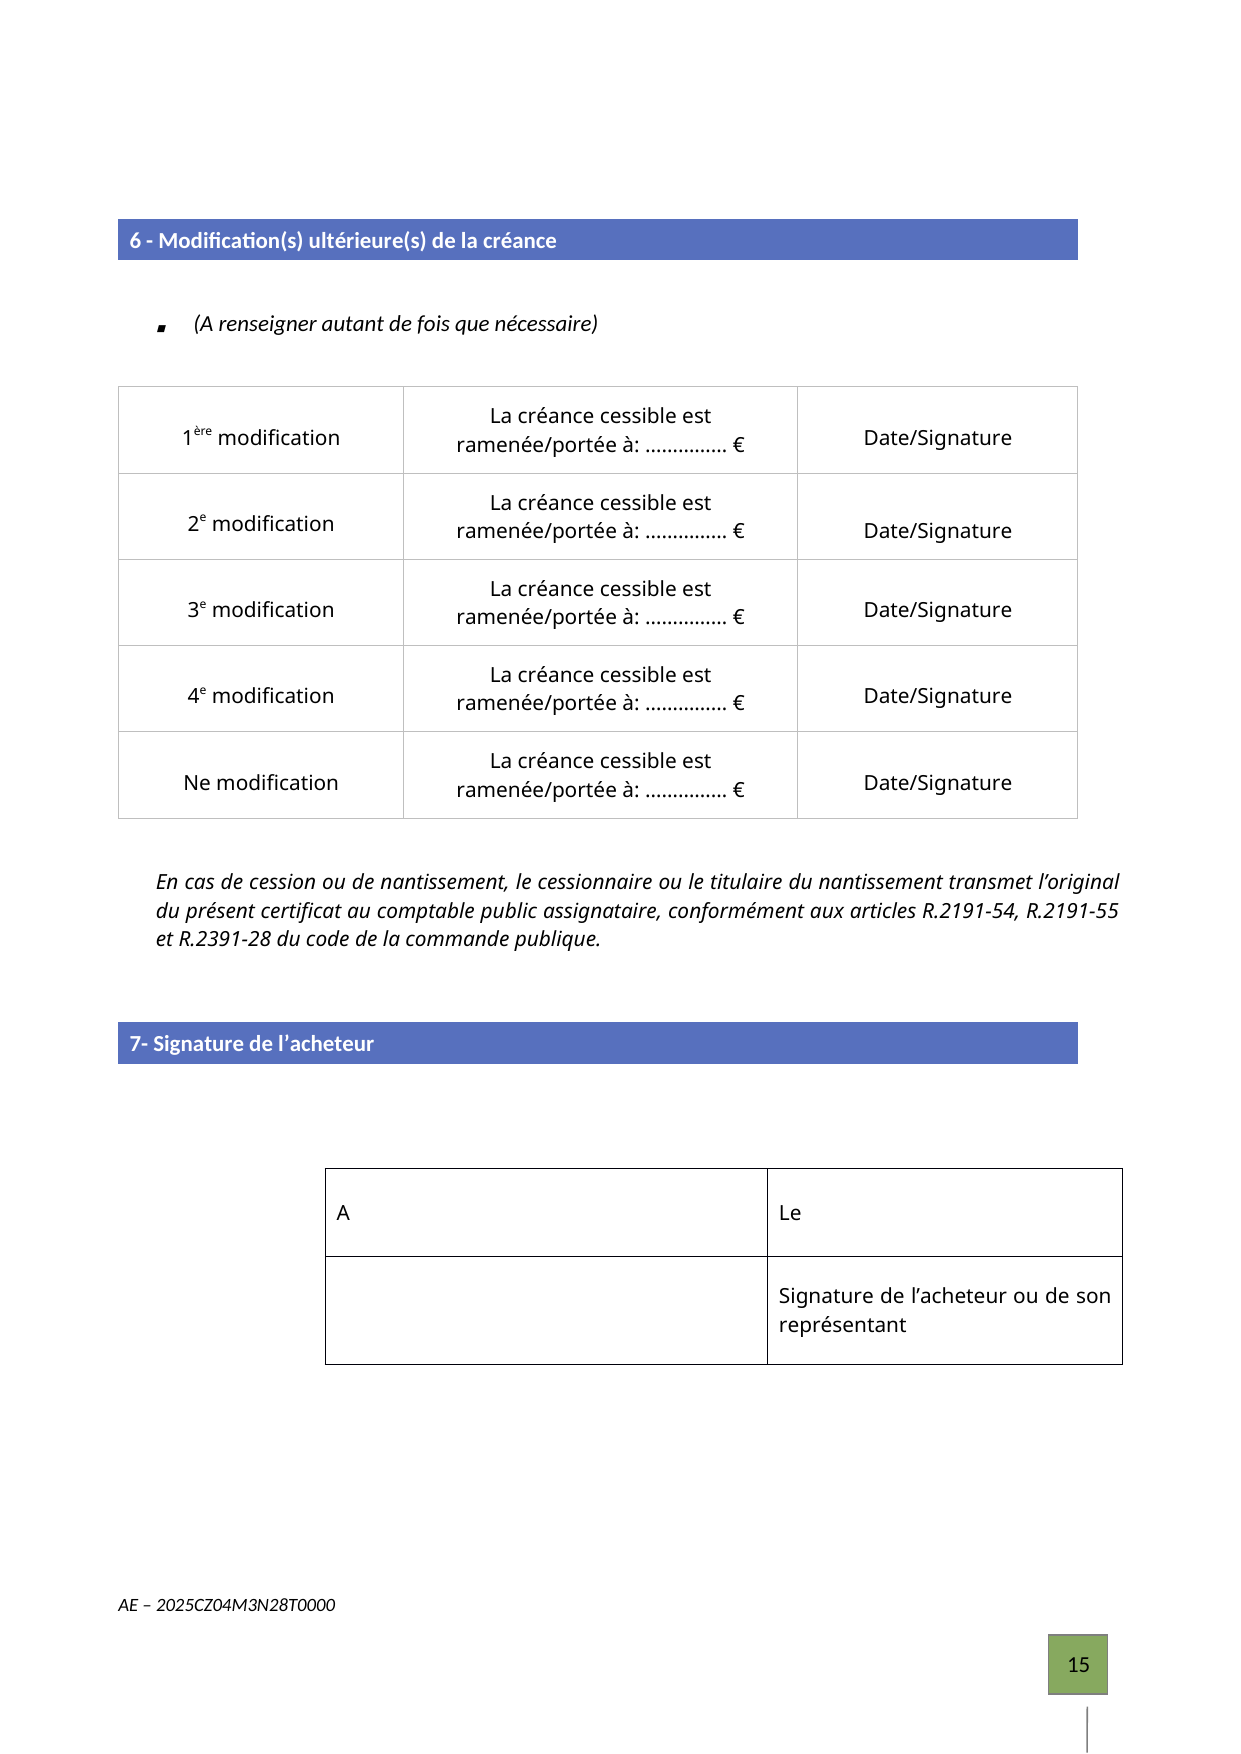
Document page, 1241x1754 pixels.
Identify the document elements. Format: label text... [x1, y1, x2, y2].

table_cell 4e modification [119, 646, 403, 731]
table_header A [326, 1169, 767, 1256]
table_header Le [768, 1169, 1122, 1256]
text En cas de cession ou de nantissement, le cessionnaire ou le titulaire du nantissement transmet l’original du présent certificat au comptable public assignataire, conformément aux articles R.2191-54, R.2191-55 et R.2391-28 du code de la commande publique. [156, 867, 1123, 953]
table_cell La créance cessible est ramenée/portée à: …………… € [404, 474, 797, 559]
table_cell La créance cessible est ramenée/portée à: …………… € [404, 646, 797, 731]
table_header La créance cessible est ramenée/portée à: …………… € [404, 387, 797, 472]
table_cell [326, 1257, 767, 1363]
table_cell La créance cessible est ramenée/portée à: …………… € [404, 560, 797, 645]
table_header Date/Signature [798, 387, 1077, 472]
list (A renseigner autant de fois que nécessaire) [156, 309, 1123, 337]
table_header 7- Signature de l’acheteur [118, 1022, 1078, 1064]
table_header 6 - Modification(s) ultérieure(s) de la créance [118, 219, 1078, 260]
table_cell Signature de l’acheteur ou de son représentant [768, 1257, 1122, 1363]
table_cell 2e modification [119, 474, 403, 559]
table_cell Ne modification [119, 732, 403, 817]
table_cell Date/Signature [798, 560, 1077, 645]
table_cell 3e modification [119, 560, 403, 645]
table_cell Date/Signature [798, 474, 1077, 559]
table_cell La créance cessible est ramenée/portée à: …………… € [404, 732, 797, 817]
table_header 1ère modification [119, 387, 403, 472]
table_cell Date/Signature [798, 646, 1077, 731]
table_cell Date/Signature [798, 732, 1077, 817]
